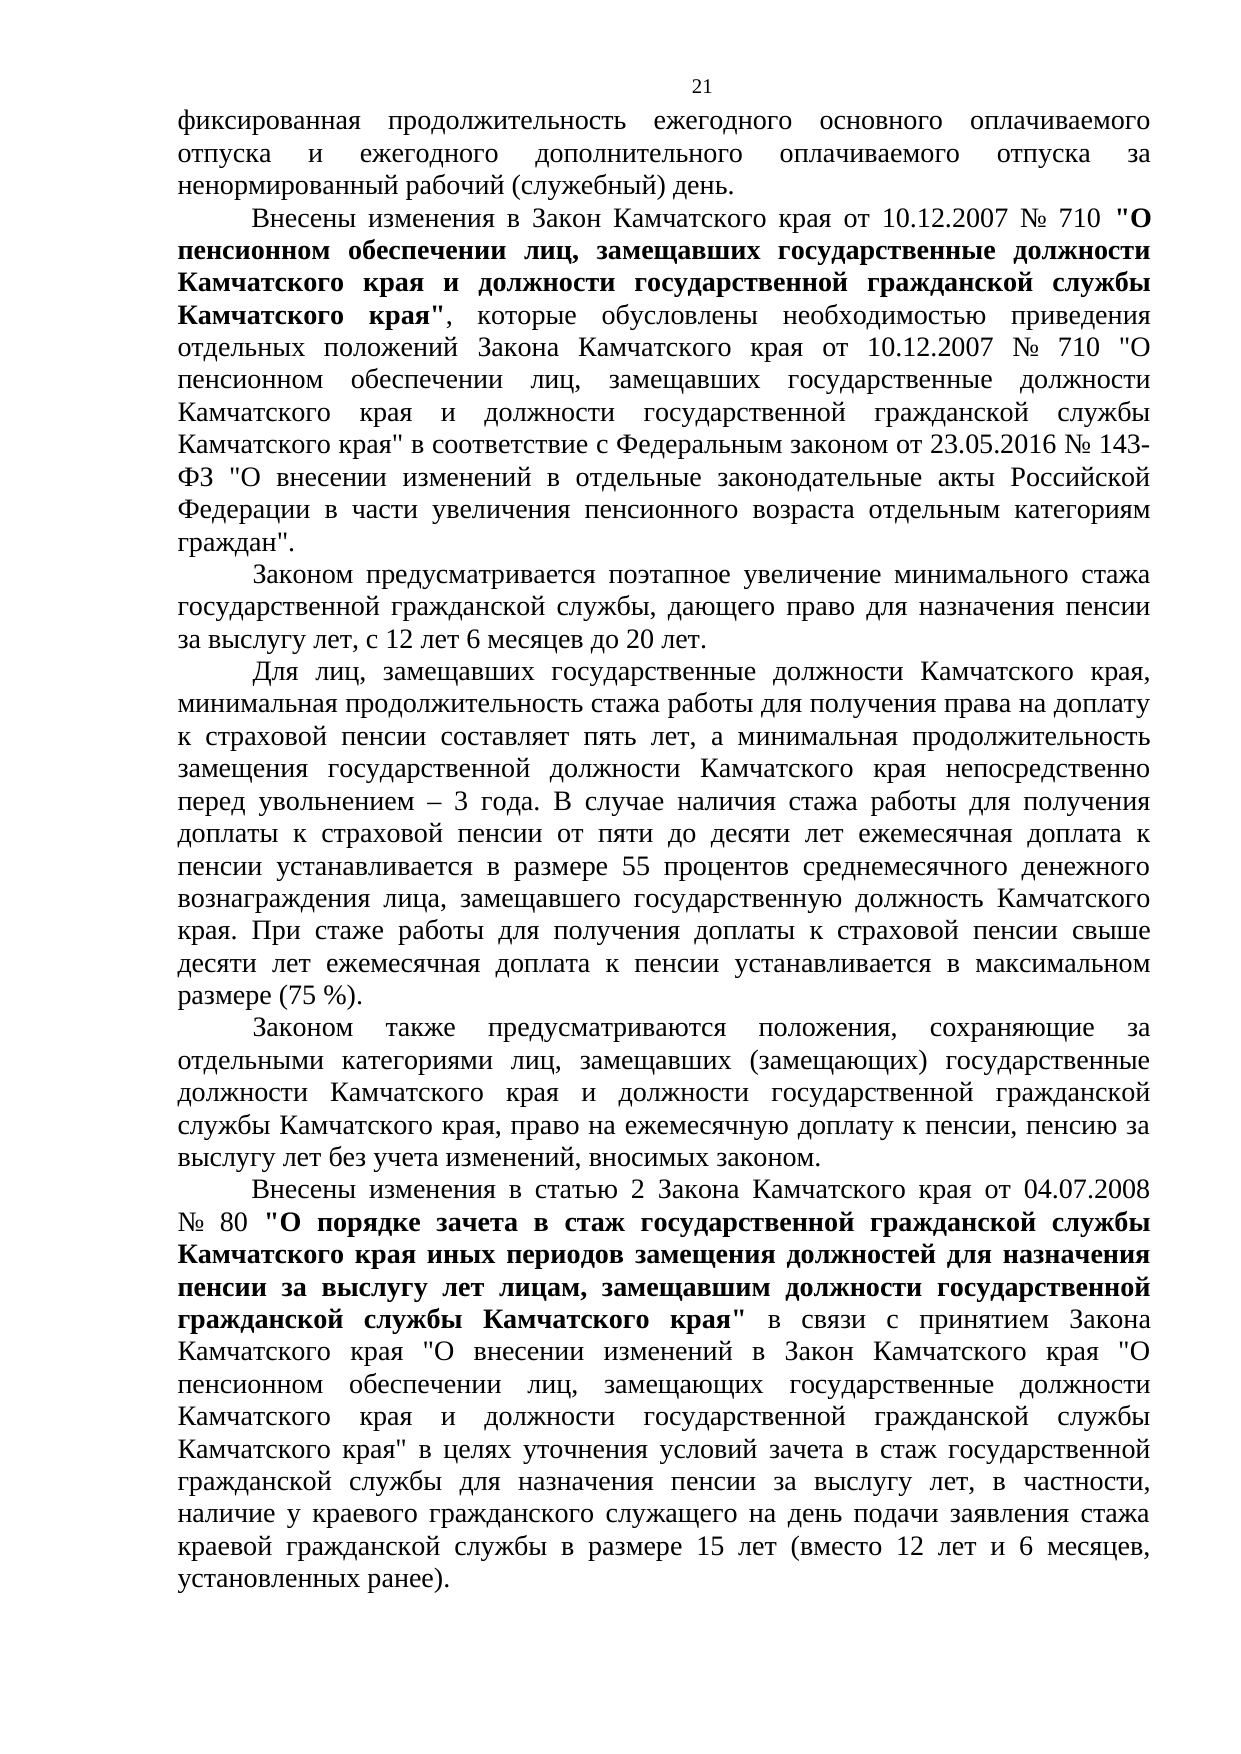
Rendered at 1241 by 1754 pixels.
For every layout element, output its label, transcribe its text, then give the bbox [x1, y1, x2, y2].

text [177, 103, 1152, 201]
text Внесены изменения в статью 2 Закона Камчатского края от 04.07.2008 № 80 "О порядке зачета в стаж государственной гражданской службы Камчатского края иных периодов замещения должностей для назначения пенсии за выслугу лет лицам, замещавшим должности государственной гражданской службы Камчатского края" в связи с принятием Закона Камчатского края "О внесении изменений в Закон Камчатского края "О пенсионном обеспечении лиц, замещающих государственные должности Камчатского края и должности государственной гражданской службы Камчатского края" в целях уточнения условий зачета в стаж государственной гражданской службы для назначения пенсии за выслугу лет, в частности, наличие у краевого гражданского служащего на день подачи заявления стажа краевой гражданской службы в размере 15 лет (вместо 12 лет и 6 месяцев, установленных ранее). [177, 1172, 1152, 1594]
text Законом также предусматриваются положения, сохраняющие за отдельными категориями лиц, замещавших (замещающих) государственные должности Камчатского края и должности государственной гражданской службы Камчатского края, право на ежемесячную доплату к пенсии, пенсию за выслугу лет без учета изменений, вносимых законом. [177, 1011, 1152, 1172]
text Внесены изменения в Закон Камчатского края от 10.12.2007 № 710 "О пенсионном обеспечении лиц, замещавших государственные должности Камчатского края и должности государственной гражданской службы Камчатского края", которые обусловлены необходимостью приведения отдельных положений Закона Камчатского края от 10.12.2007 № 710 "О пенсионном обеспечении лиц, замещавших государственные должности Камчатского края и должности государственной гражданской службы Камчатского края" в соответствие с Федеральным законом от 23.05.2016 № 143-ФЗ "О внесении изменений в отдельные законодательные акты Российской Федерации в части увеличения пенсионного возраста отдельным категориям граждан". [177, 201, 1152, 557]
text Законом предусматривается поэтапное увеличение минимального стажа государственной гражданской службы, дающего право для назначения пенсии за выслугу лет, с 12 лет 6 месяцев до 20 лет. [177, 557, 1152, 654]
text Для лиц, замещавших государственные должности Камчатского края, минимальная продолжительность стажа работы для получения права на доплату к страховой пенсии составляет пять лет, а минимальная продолжительность замещения государственной должности Камчатского края непосредственно перед увольнением – 3 года. В случае наличия стажа работы для получения доплаты к страховой пенсии от пяти до десяти лет ежемесячная доплата к пенсии устанавливается в размере 55 процентов среднемесячного денежного вознаграждения лица, замещавшего государственную должность Камчатского края. При стаже работы для получения доплаты к страховой пенсии свыше десяти лет ежемесячная доплата к пенсии устанавливается в максимальном размере (75 %). [177, 654, 1152, 1011]
